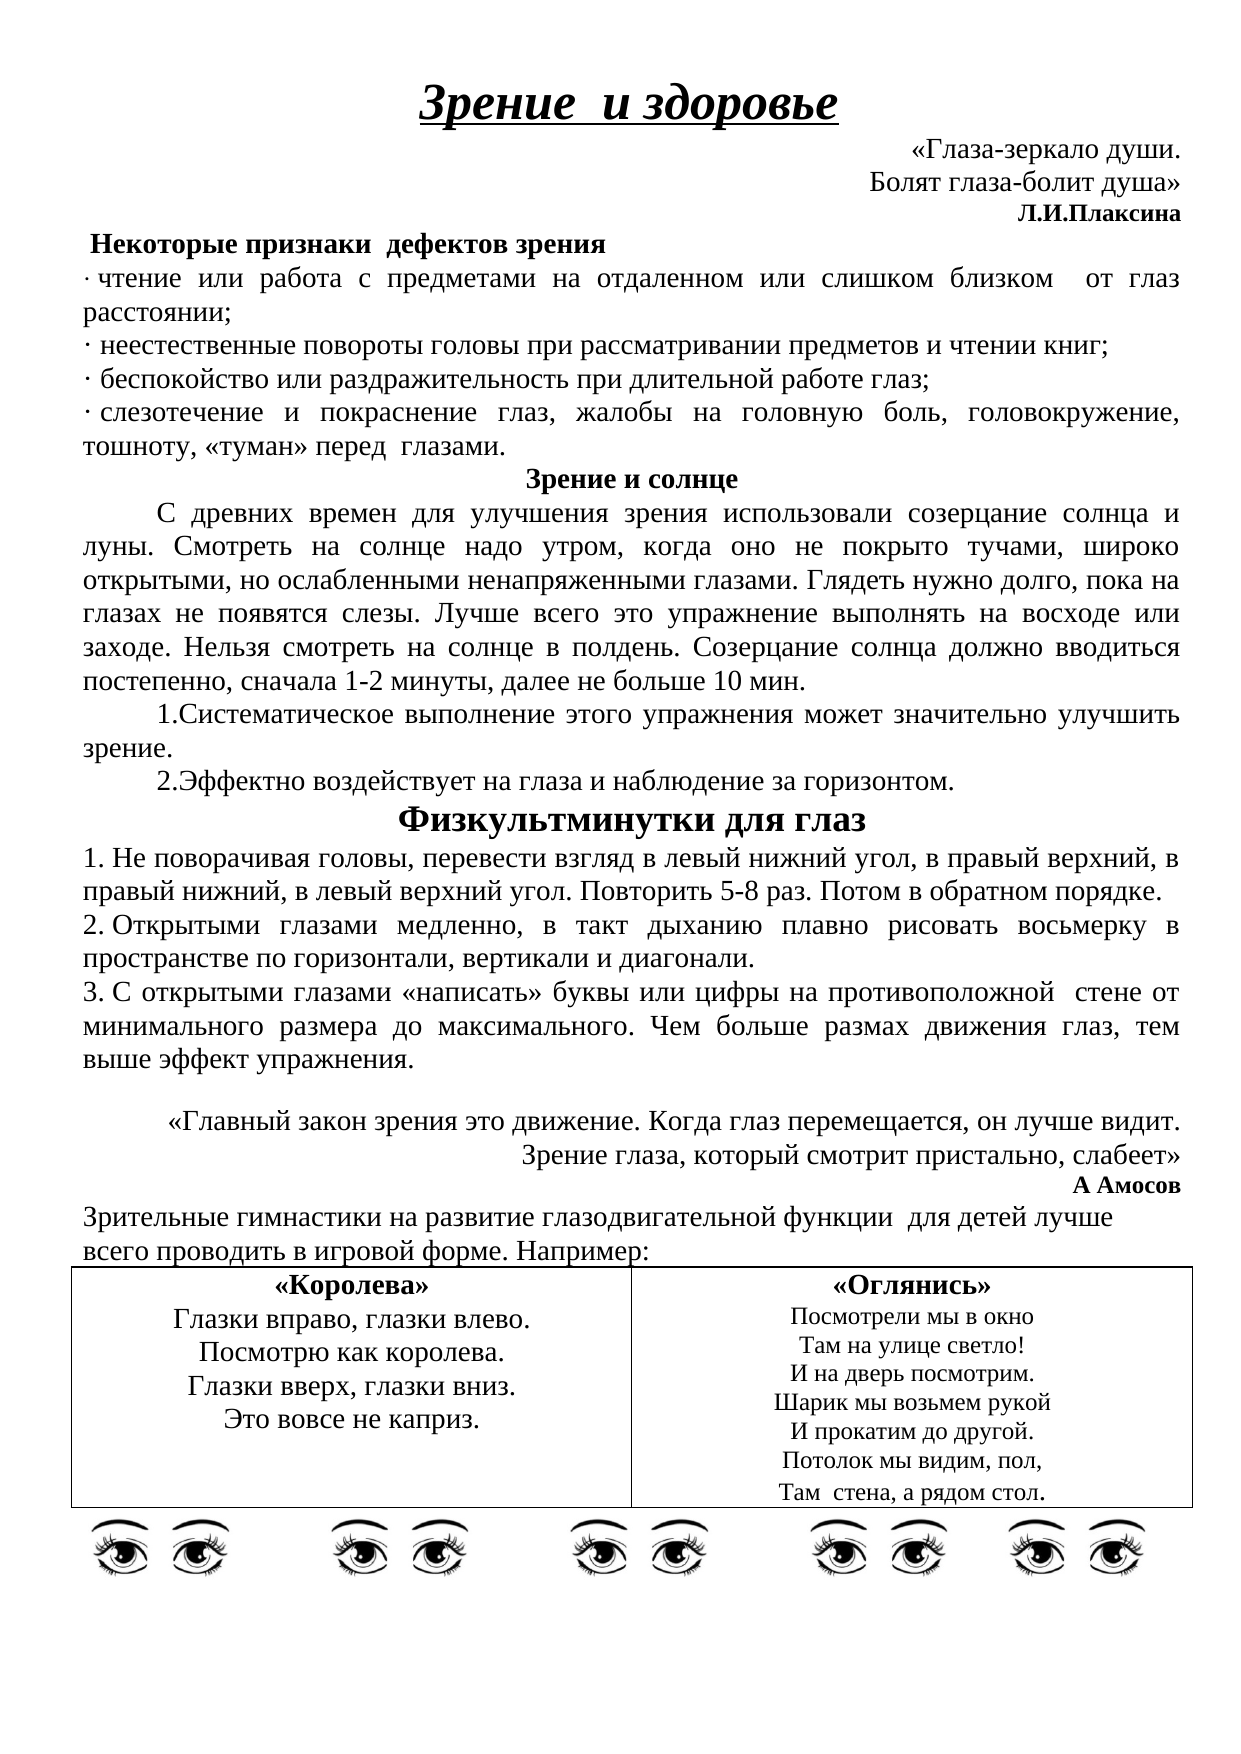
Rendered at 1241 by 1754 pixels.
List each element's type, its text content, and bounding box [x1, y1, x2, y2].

text Болят глаза-болит душа» [83, 164, 1181, 198]
text · неестественные повороты головы при рассматривании предметов и чтении книг; [83, 327, 1181, 361]
text Зрение и солнце [83, 461, 1181, 495]
text · чтение или работа с предметами на отдаленном или слишком близком от глаз расстоянии; [83, 260, 1181, 327]
text 2.Эффектно воздействует на глаза и наблюдение за горизонтом. [83, 763, 1181, 797]
text Л.И.Плаксина [83, 198, 1181, 227]
picture [82, 1508, 235, 1596]
text 2. Открытыми глазами медленно, в такт дыханию плавно рисовать восьмерку в пространстве по горизонтали, вертикали и диагонали. [83, 907, 1181, 974]
text А Амосов [83, 1171, 1181, 1199]
picture [999, 1508, 1151, 1596]
text 1. Не поворачивая головы, перевести взгляд в левый нижний угол, в правый верхний, в правый нижний, в левый верхний угол. Повторить 5-8 раз. Потом в обратном порядке. [83, 840, 1181, 907]
picture [561, 1508, 714, 1596]
picture [322, 1508, 474, 1596]
text «Главный закон зрения это движение. Когда глаз перемещается, он лучше видит. [83, 1103, 1181, 1137]
table_header «Оглянись» Посмотрели мы в окно Там на улице светло! И на дверь посмотрим. Шарик мы возьмем рукой И прокатим до другой. Потолок мы видим, пол, Там стена, а рядом стол. [632, 1268, 1192, 1507]
text 1.Систематическое выполнение этого упражнения может значительно улучшить зрение. [83, 696, 1181, 763]
text Зрение и здоровье [83, 71, 1181, 131]
table_header «Королева» Глазки вправо, глазки влево. Посмотрю как королева. Глазки вверх, глазки вниз. Это вовсе не каприз. [72, 1268, 631, 1507]
text 3. С открытыми глазами «написать» буквы или цифры на противоположной стене от минимального размера до максимального. Чем больше размах движения глаз, тем выше эффект упражнения. [83, 974, 1181, 1075]
picture [801, 1508, 953, 1596]
text Зрительные гимнастики на развитие глазодвигательной функции для детей лучше всего проводить в игровой форме. Например: [83, 1199, 1181, 1266]
text · слезотечение и покраснение глаз, жалобы на головную боль, головокружение, тошноту, «туман» перед глазами. [83, 394, 1181, 461]
text С древних времен для улучшения зрения использовали созерцание солнца и луны. Смотреть на солнце надо утром, когда оно не покрыто тучами, широко открытыми, но ослабленными ненапряженными глазами. Глядеть нужно долго, пока на глазах не появятся слезы. Лучше всего это упражнение выполнять на восходе или заходе. Нельзя смотреть на солнце в полдень. Созерцание солнца должно вводиться постепенно, сначала 1-2 минуты, далее не больше 10 мин. [83, 495, 1181, 696]
text · беспокойство или раздражительность при длительной работе глаз; [83, 361, 1181, 394]
text «Глаза-зеркало души. [83, 131, 1181, 164]
text Некоторые признаки дефектов зрения [83, 227, 1181, 260]
text Физкультминутки для глаз [83, 797, 1181, 840]
text Зрение глаза, который смотрит пристально, слабеет» [83, 1137, 1181, 1171]
